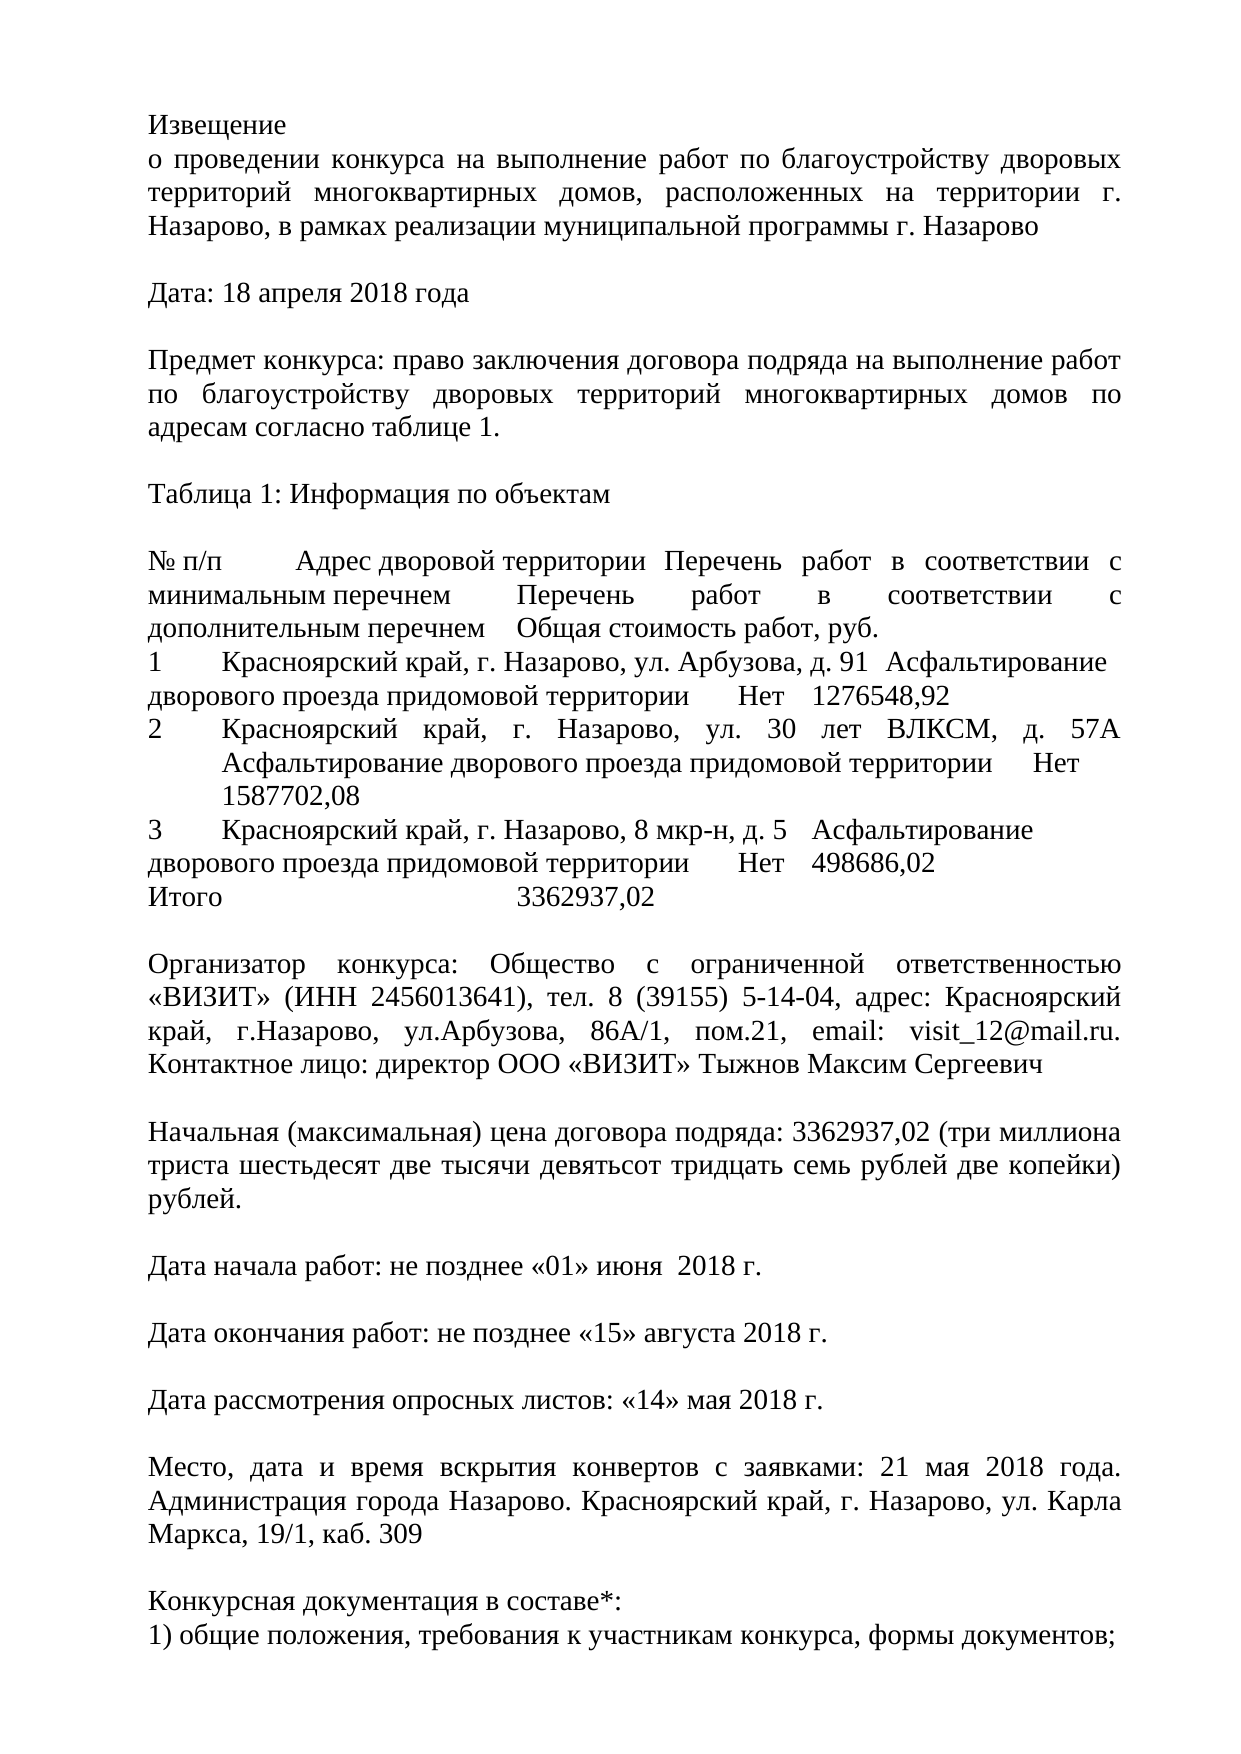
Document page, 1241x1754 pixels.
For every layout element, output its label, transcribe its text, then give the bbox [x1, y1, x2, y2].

text Предмет конкурса: право заключения договора подряда на выполнение работ по благоустройству дворовых территорий многоквартирных домов по адресам согласно таблице 1. [148, 342, 1122, 443]
text 1 Красноярский край, г. Назарово, ул. Арбузова, д. 91 Асфальтирование дворового проезда придомовой территории Нет 1276548,92 [148, 644, 1122, 711]
text Начальная (максимальная) цена договора подряда: 3362937,02 (три миллиона триста шестьдесят две тысячи девятьсот тридцать семь рублей две копейки) рублей. [148, 1114, 1122, 1214]
text № п/п Адрес дворовой территории Перечень работ в соответствии с минимальным перечнем Перечень работ в соответствии с дополнительным перечнем Общая стоимость работ, руб. [148, 543, 1122, 644]
text Организатор конкурса: Общество с ограниченной ответственностью «ВИЗИТ» (ИНН 2456013641), тел. 8 (39155) 5-14-04, адрес: Красноярский край, г.Назарово, ул.Арбузова, 86А/1, пом.21, email: visit_12@mail.ru. Контактное лицо: директор ООО «ВИЗИТ» Тыжнов Максим Сергеевич [148, 946, 1122, 1080]
text Дата рассмотрения опросных листов: «14» мая 2018 г. [148, 1382, 1122, 1416]
text Таблица 1: Информация по объектам [148, 476, 1122, 510]
text Итого 3362937,02 [148, 879, 1122, 912]
text 1) общие положения, требования к участникам конкурса, формы документов; [148, 1617, 1122, 1650]
text 3 Красноярский край, г. Назарово, 8 мкр-н, д. 5 Асфальтирование дворового проезда придомовой территории Нет 498686,02 [148, 812, 1122, 879]
text Место, дата и время вскрытия конвертов с заявками: 21 мая 2018 года. Администрация города Назарово. Красноярский край, г. Назарово, ул. Карла Маркса, 19/1, каб. 309 [148, 1449, 1122, 1550]
text Дата начала работ: не позднее «01» июня 2018 г. [148, 1248, 1122, 1281]
text Дата: 18 апреля 2018 года [148, 275, 1122, 309]
text Конкурсная документация в составе*: [148, 1583, 1122, 1617]
text о проведении конкурса на выполнение работ по благоустройству дворовых территорий многоквартирных домов, расположенных на территории г. Назарово, в рамках реализации муниципальной программы г. Назарово [148, 141, 1122, 242]
text Дата окончания работ: не позднее «15» августа 2018 г. [148, 1315, 1122, 1348]
text Извещение [148, 107, 1122, 141]
text 2 Красноярский край, г. Назарово, ул. 30 лет ВЛКСМ, д. 57А Асфальтирование дворового проезда придомовой территории Нет 1587702,08 [148, 711, 1122, 812]
